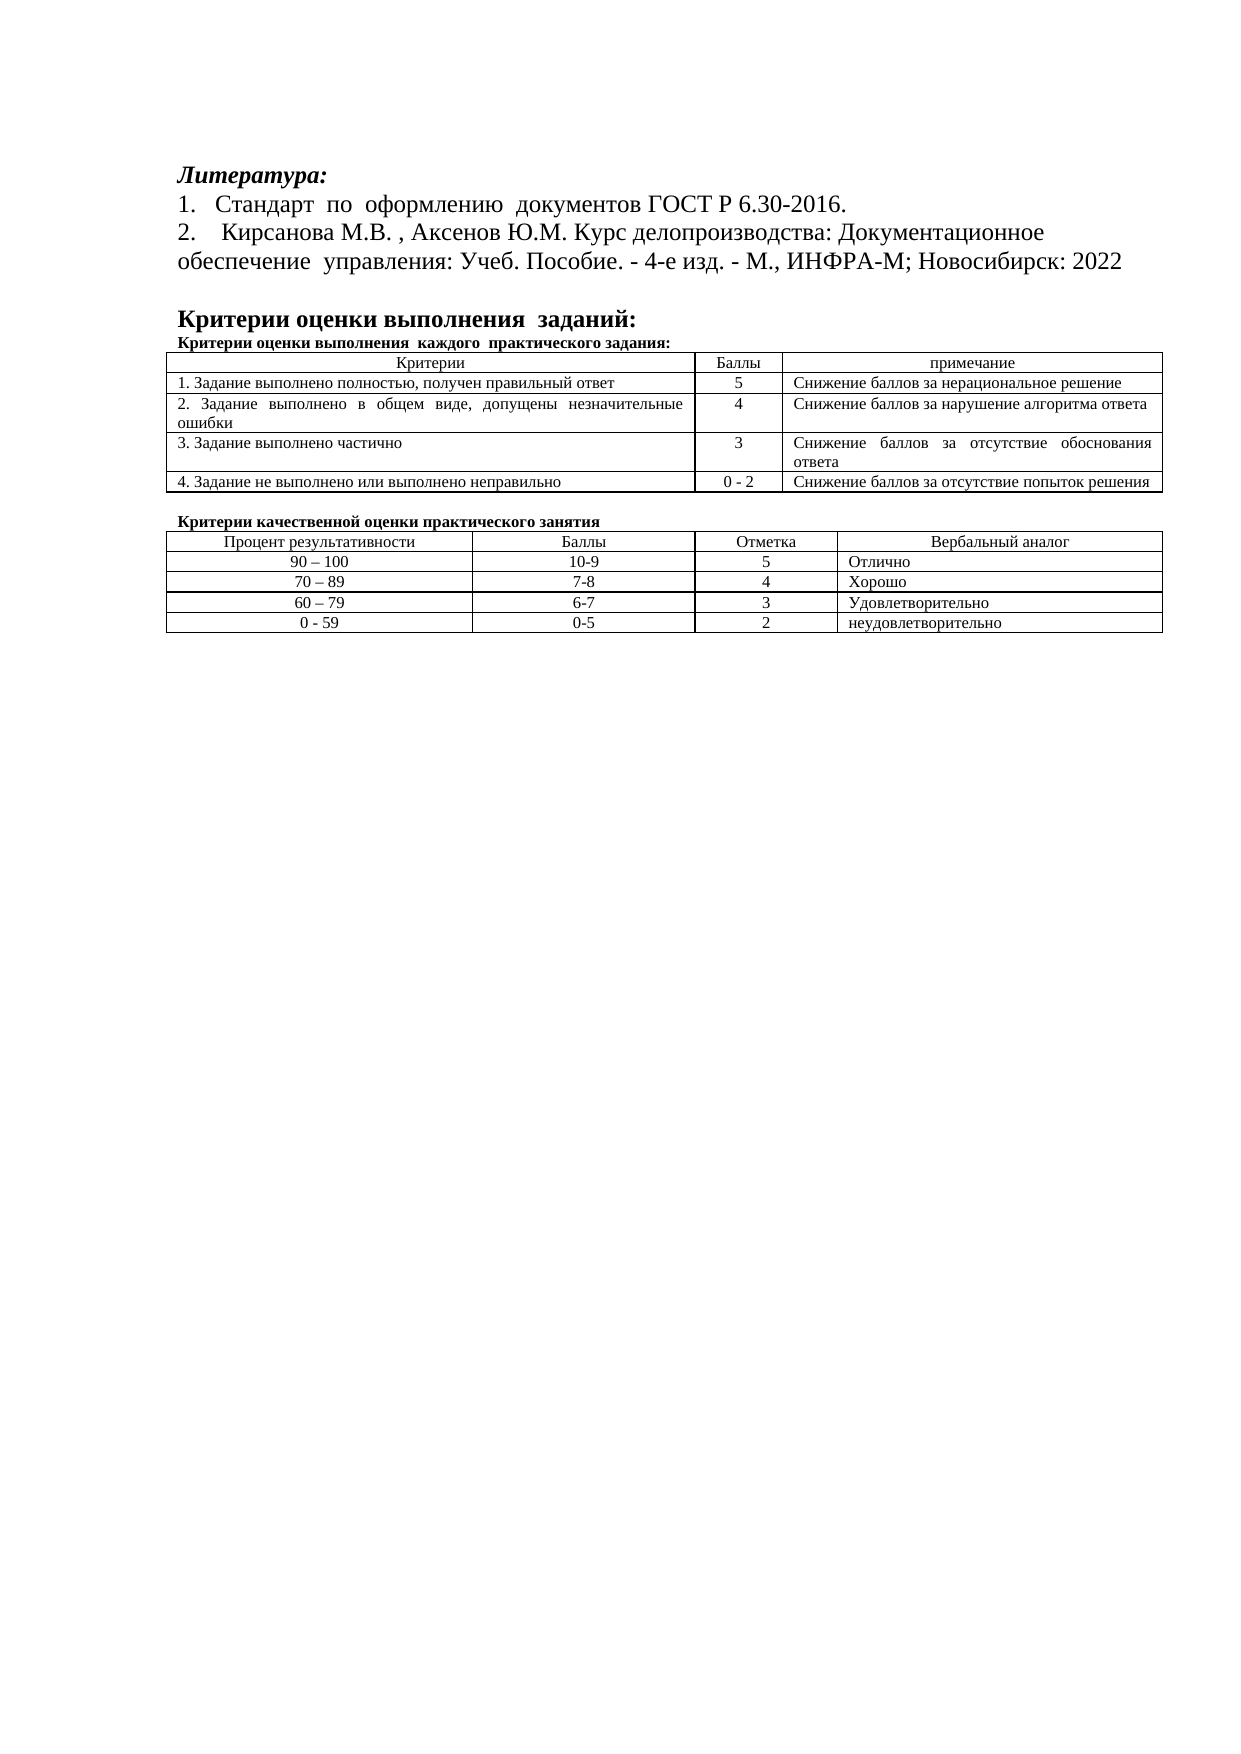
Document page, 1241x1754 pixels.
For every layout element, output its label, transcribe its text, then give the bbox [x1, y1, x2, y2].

table_cell 6-7 [473, 593, 694, 612]
table_cell Отлично [838, 552, 1162, 571]
table_header Отметка [696, 532, 837, 551]
table_cell 0 - 59 [167, 613, 472, 632]
table_cell 3 [696, 593, 837, 612]
table_cell 90 – 100 [167, 552, 472, 571]
text Критерии оценки выполнения каждого практического задания: [177, 333, 1152, 352]
table_cell Удовлетворительно [838, 593, 1162, 612]
text Критерии качественной оценки практического занятия [177, 512, 1152, 531]
table_cell 7-8 [473, 572, 694, 591]
table_cell 5 [696, 552, 837, 571]
table_cell 5 [696, 373, 782, 392]
table_cell 3 [696, 433, 782, 471]
table_cell 3. Задание выполнено частично [167, 433, 694, 471]
table_cell Хорошо [838, 572, 1162, 591]
table_cell Снижение баллов за нерациональное решение [783, 373, 1162, 392]
table_cell 1. Задание выполнено полностью, получен правильный ответ [167, 373, 694, 392]
table_header Процент результативности [167, 532, 472, 551]
table_header Баллы [696, 353, 782, 372]
table_cell 0 - 2 [696, 472, 782, 491]
text 1. Стандарт по оформлению документов ГОСТ Р 6.30-2016. [177, 189, 1152, 217]
table_cell 4 [696, 394, 782, 432]
table_header Критерии [167, 353, 694, 372]
text Критерии оценки выполнения заданий: [177, 304, 1152, 333]
table_cell Снижение баллов за отсутствие обоснования ответа [783, 433, 1162, 471]
table_cell 0-5 [473, 613, 694, 632]
table_cell 60 – 79 [167, 593, 472, 612]
table_header примечание [783, 353, 1162, 372]
table_header Баллы [473, 532, 694, 551]
table_cell 2. Задание выполнено в общем виде, допущены незначительные ошибки [167, 394, 694, 432]
table_cell 2 [696, 613, 837, 632]
text 2. Кирсанова М.В. , Аксенов Ю.М. Курс делопроизводства: Документационное обеспечение управления: Учеб. Пособие. - 4-е изд. - М., ИНФРА-М; Новосибирск: 2022 [177, 217, 1152, 275]
table_cell 70 – 89 [167, 572, 472, 591]
table_cell 4 [696, 572, 837, 591]
table_cell Снижение баллов за нарушение алгоритма ответа [783, 394, 1162, 432]
table_cell неудовлетворительно [838, 613, 1162, 632]
table_header Вербальный аналог [838, 532, 1162, 551]
table_cell 10-9 [473, 552, 694, 571]
table_cell 4. Задание не выполнено или выполнено неправильно [167, 472, 694, 491]
table_cell Снижение баллов за отсутствие попыток решения [783, 472, 1162, 491]
text Литература: [177, 160, 1152, 189]
